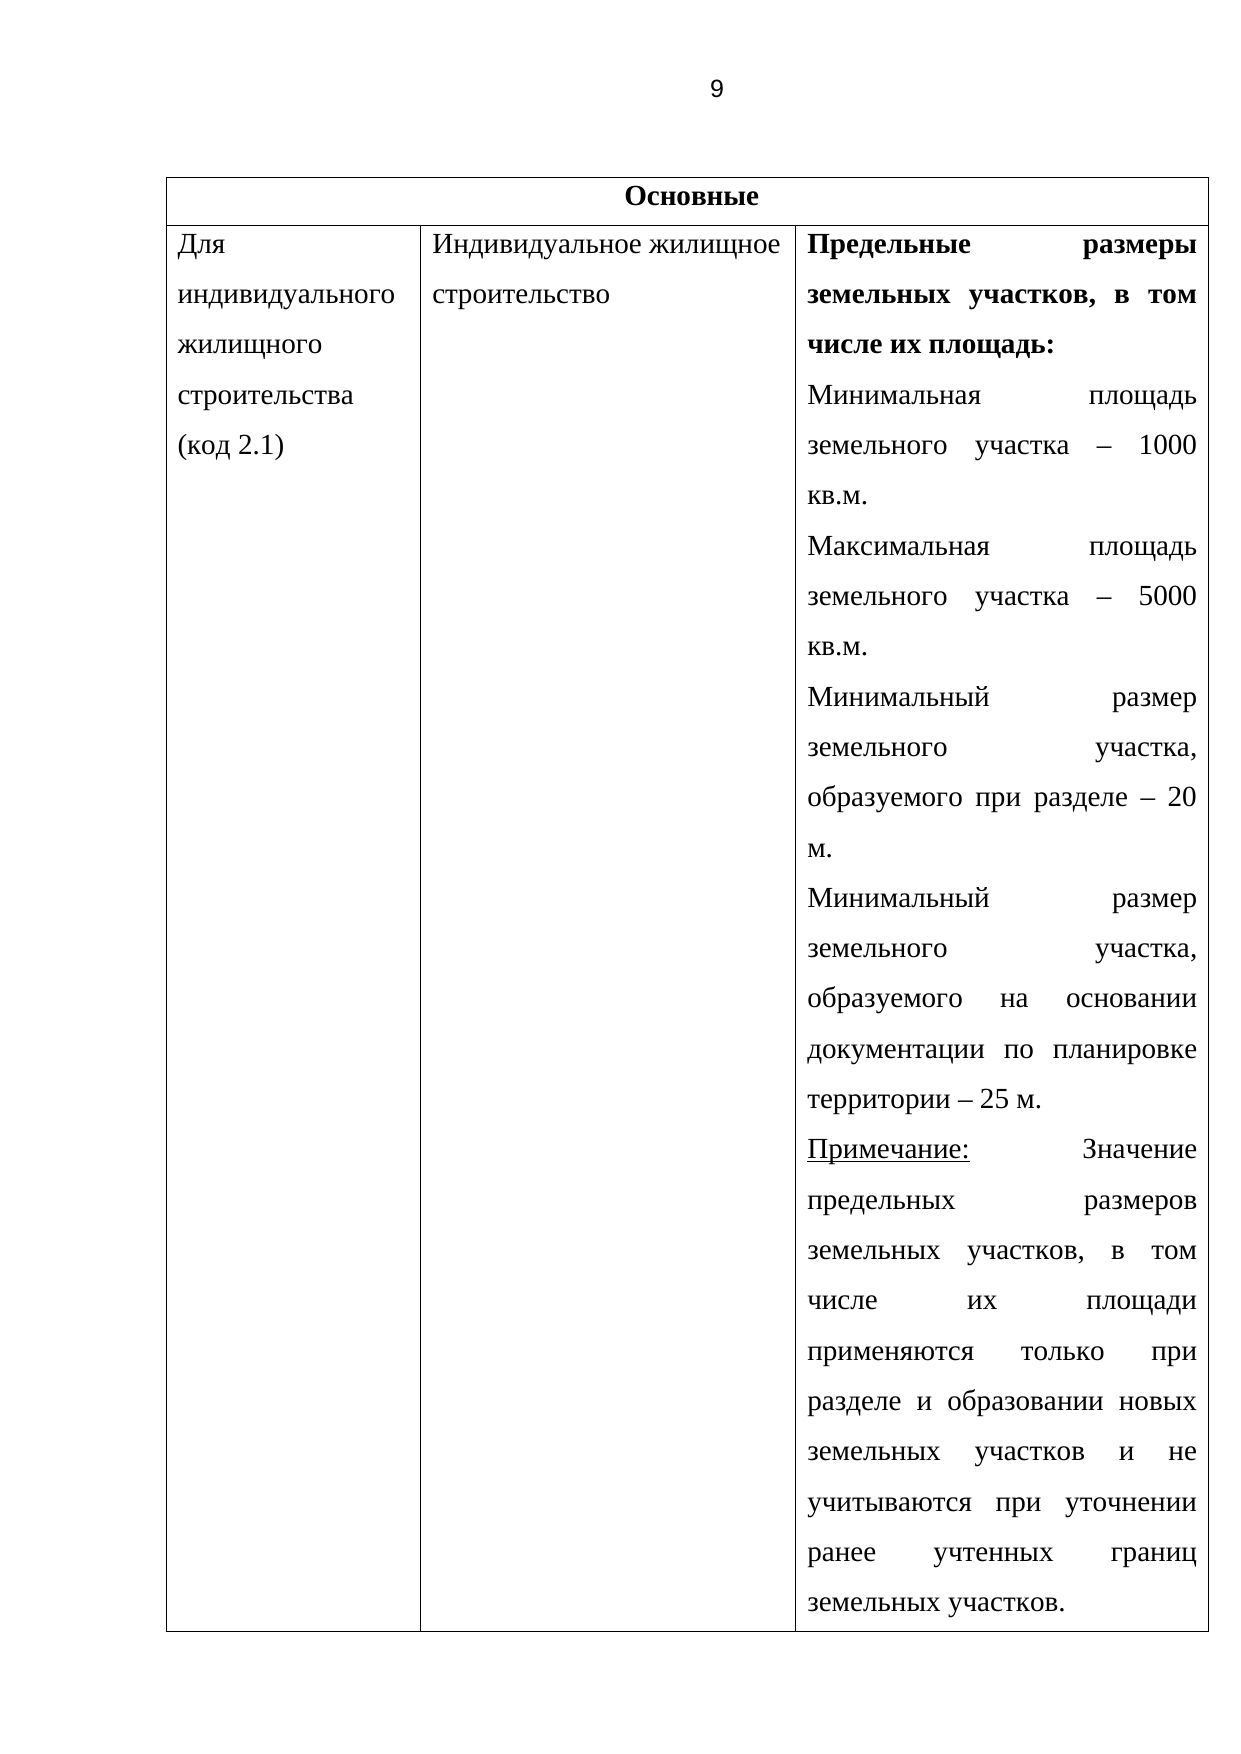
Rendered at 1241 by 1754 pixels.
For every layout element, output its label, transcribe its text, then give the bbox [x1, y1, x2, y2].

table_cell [167, 226, 420, 1631]
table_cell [796, 226, 1208, 1631]
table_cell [421, 226, 795, 1631]
table_cell Основные [167, 178, 1208, 225]
